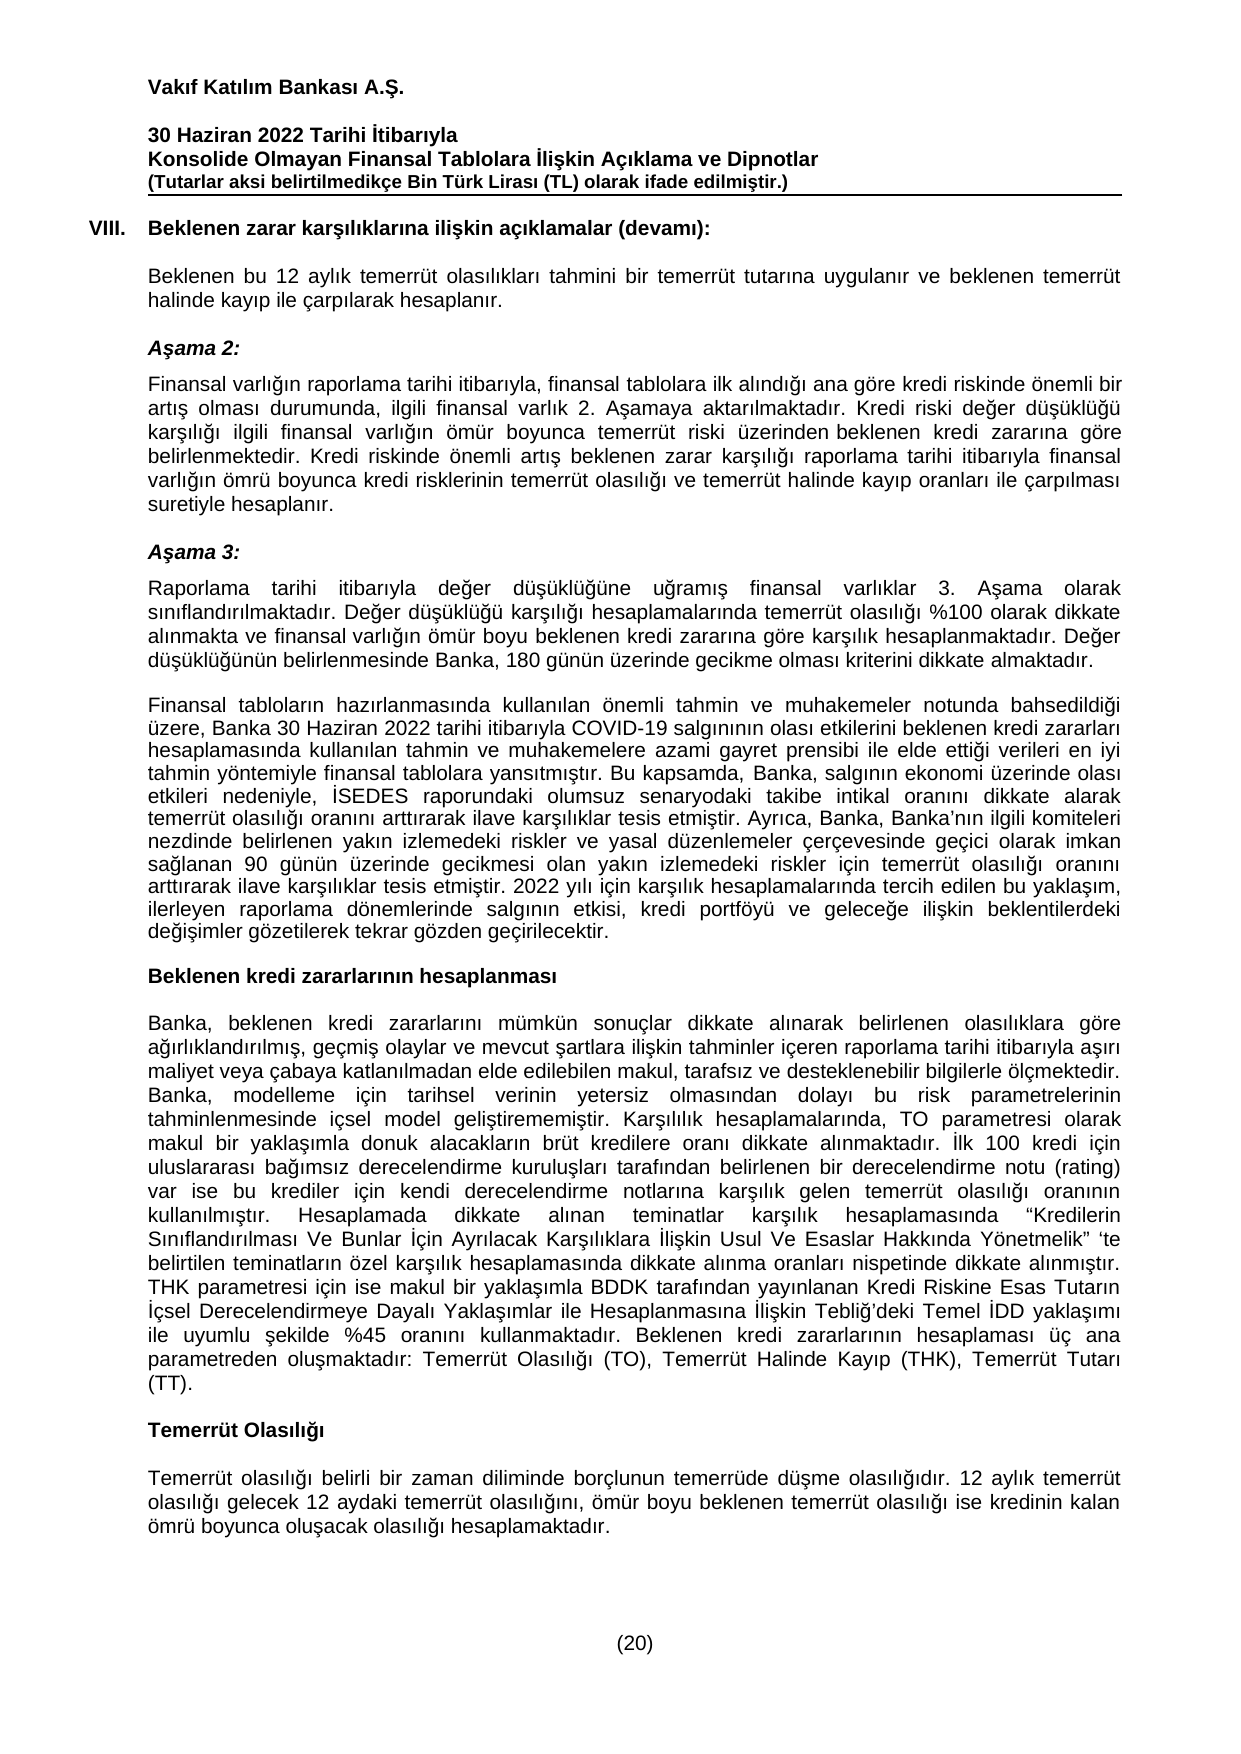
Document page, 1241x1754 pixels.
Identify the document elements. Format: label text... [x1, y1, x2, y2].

text Temerrüt olasılığı belirli bir zaman diliminde borçlunun temerrüde düşme olasılığıdır. 12 aylık temerrüt olasılığı gelecek 12 aydaki temerrüt olasılığını, ömür boyu beklenen temerrüt olasılığı ise kredinin kalan ömrü boyunca oluşacak olasılığı hesaplamaktadır. [148, 1466, 1122, 1538]
text Finansal varlığın raporlama tarihi itibarıyla, finansal tablolara ilk alındığı ana göre kredi riskinde önemli bir artış olması durumunda, ilgili finansal varlık 2. Aşamaya aktarılmaktadır. Kredi riski değer düşüklüğü karşılığı ilgili finansal varlığın ömür boyunca temerrüt riski üzerinden beklenen kredi zararına göre belirlenmektedir. Kredi riskinde önemli artış beklenen zarar karşılığı raporlama tarihi itibarıyla finansal varlığın ömrü boyunca kredi risklerinin temerrüt olasılığı ve temerrüt halinde kayıp oranları ile çarpılması suretiyle hesaplanır. [148, 372, 1122, 516]
text Beklenen kredi zararlarının hesaplanması [148, 966, 1122, 988]
text Aşama 3: [148, 540, 1122, 564]
text Temerrüt Olasılığı [148, 1418, 1122, 1442]
text Banka, beklenen kredi zararlarını mümkün sonuçlar dikkate alınarak belirlenen olasılıklara göre ağırlıklandırılmış, geçmiş olaylar ve mevcut şartlara ilişkin tahminler içeren raporlama tarihi itibarıyla aşırı maliyet veya çabaya katlanılmadan elde edilebilen makul, tarafsız ve desteklenebilir bilgilerle ölçmektedir. Banka, modelleme için tarihsel verinin yetersiz olmasından dolayı bu risk parametrelerinin tahminlenmesinde içsel model geliştirememiştir. Karşılılık hesaplamalarında, TO parametresi olarak makul bir yaklaşımla donuk alacakların brüt kredilere oranı dikkate alınmaktadır. İlk 100 kredi için uluslararası bağımsız derecelendirme kuruluşları tarafından belirlenen bir derecelendirme notu (rating) var ise bu krediler için kendi derecelendirme notlarına karşılık gelen temerrüt olasılığı oranının kullanılmıştır. Hesaplamada dikkate alınan teminatlar karşılık hesaplamasında “Kredilerin Sınıflandırılması Ve Bunlar İçin Ayrılacak Karşılıklara İlişkin Usul Ve Esaslar Hakkında Yönetmelik” ‘te belirtilen teminatların özel karşılık hesaplamasında dikkate alınma oranları nispetinde dikkate alınmıştır. THK parametresi için ise makul bir yaklaşımla BDDK tarafından yayınlanan Kredi Riskine Esas Tutarın İçsel Derecelendirmeye Dayalı Yaklaşımlar ile Hesaplanmasına İlişkin Tebliğ’deki Temel İDD yaklaşımı ile uyumlu şekilde %45 oranını kullanmaktadır. Beklenen kredi zararlarının hesaplaması üç ana parametreden oluşmaktadır: Temerrüt Olasılığı (TO), Temerrüt Halinde Kayıp (THK), Temerrüt Tutarı (TT). [148, 1011, 1122, 1394]
text Beklenen bu 12 aylık temerrüt olasılıkları tahmini bir temerrüt tutarına uygulanır ve beklenen temerrüt halinde kayıp ile çarpılarak hesaplanır. [148, 264, 1122, 312]
text VIII. Beklenen zarar karşılıklarına ilişkin açıklamalar (devamı): [89, 217, 991, 240]
text Raporlama tarihi itibarıyla değer düşüklüğüne uğramış finansal varlıklar 3. Aşama olarak sınıflandırılmaktadır. Değer düşüklüğü karşılığı hesaplamalarında temerrüt olasılığı %100 olarak dikkate alınmakta ve finansal varlığın ömür boyu beklenen kredi zararına göre karşılık hesaplanmaktadır. Değer düşüklüğünün belirlenmesinde Banka, 180 günün üzerinde gecikme olması kriterini dikkate almaktadır. [148, 576, 1122, 672]
text Finansal tabloların hazırlanmasında kullanılan önemli tahmin ve muhakemeler notunda bahsedildiği üzere, Banka 30 Haziran 2022 tarihi itibarıyla COVID-19 salgınının olası etkilerini beklenen kredi zararları hesaplamasında kullanılan tahmin ve muhakemelere azami gayret prensibi ile elde ettiği verileri en iyi tahmin yöntemiyle finansal tablolara yansıtmıştır. Bu kapsamda, Banka, salgının ekonomi üzerinde olası etkileri nedeniyle, İSEDES raporundaki olumsuz senaryodaki takibe intikal oranını dikkate alarak temerrüt olasılığı oranını arttırarak ilave karşılıklar tesis etmiştir. Ayrıca, Banka, Banka’nın ilgili komiteleri nezdinde belirlenen yakın izlemedeki riskler ve yasal düzenlemeler çerçevesinde geçici olarak imkan sağlanan 90 günün üzerinde gecikmesi olan yakın izlemedeki riskler için temerrüt olasılığı oranını arttırarak ilave karşılıklar tesis etmiştir. 2022 yılı için karşılık hesaplamalarında tercih edilen bu yaklaşım, ilerleyen raporlama dönemlerinde salgının etkisi, kredi portföyü ve geleceğe ilişkin beklentilerdeki değişimler gözetilerek tekrar gözden geçirilecektir. [148, 694, 1122, 943]
text Aşama 2: [148, 336, 1122, 359]
